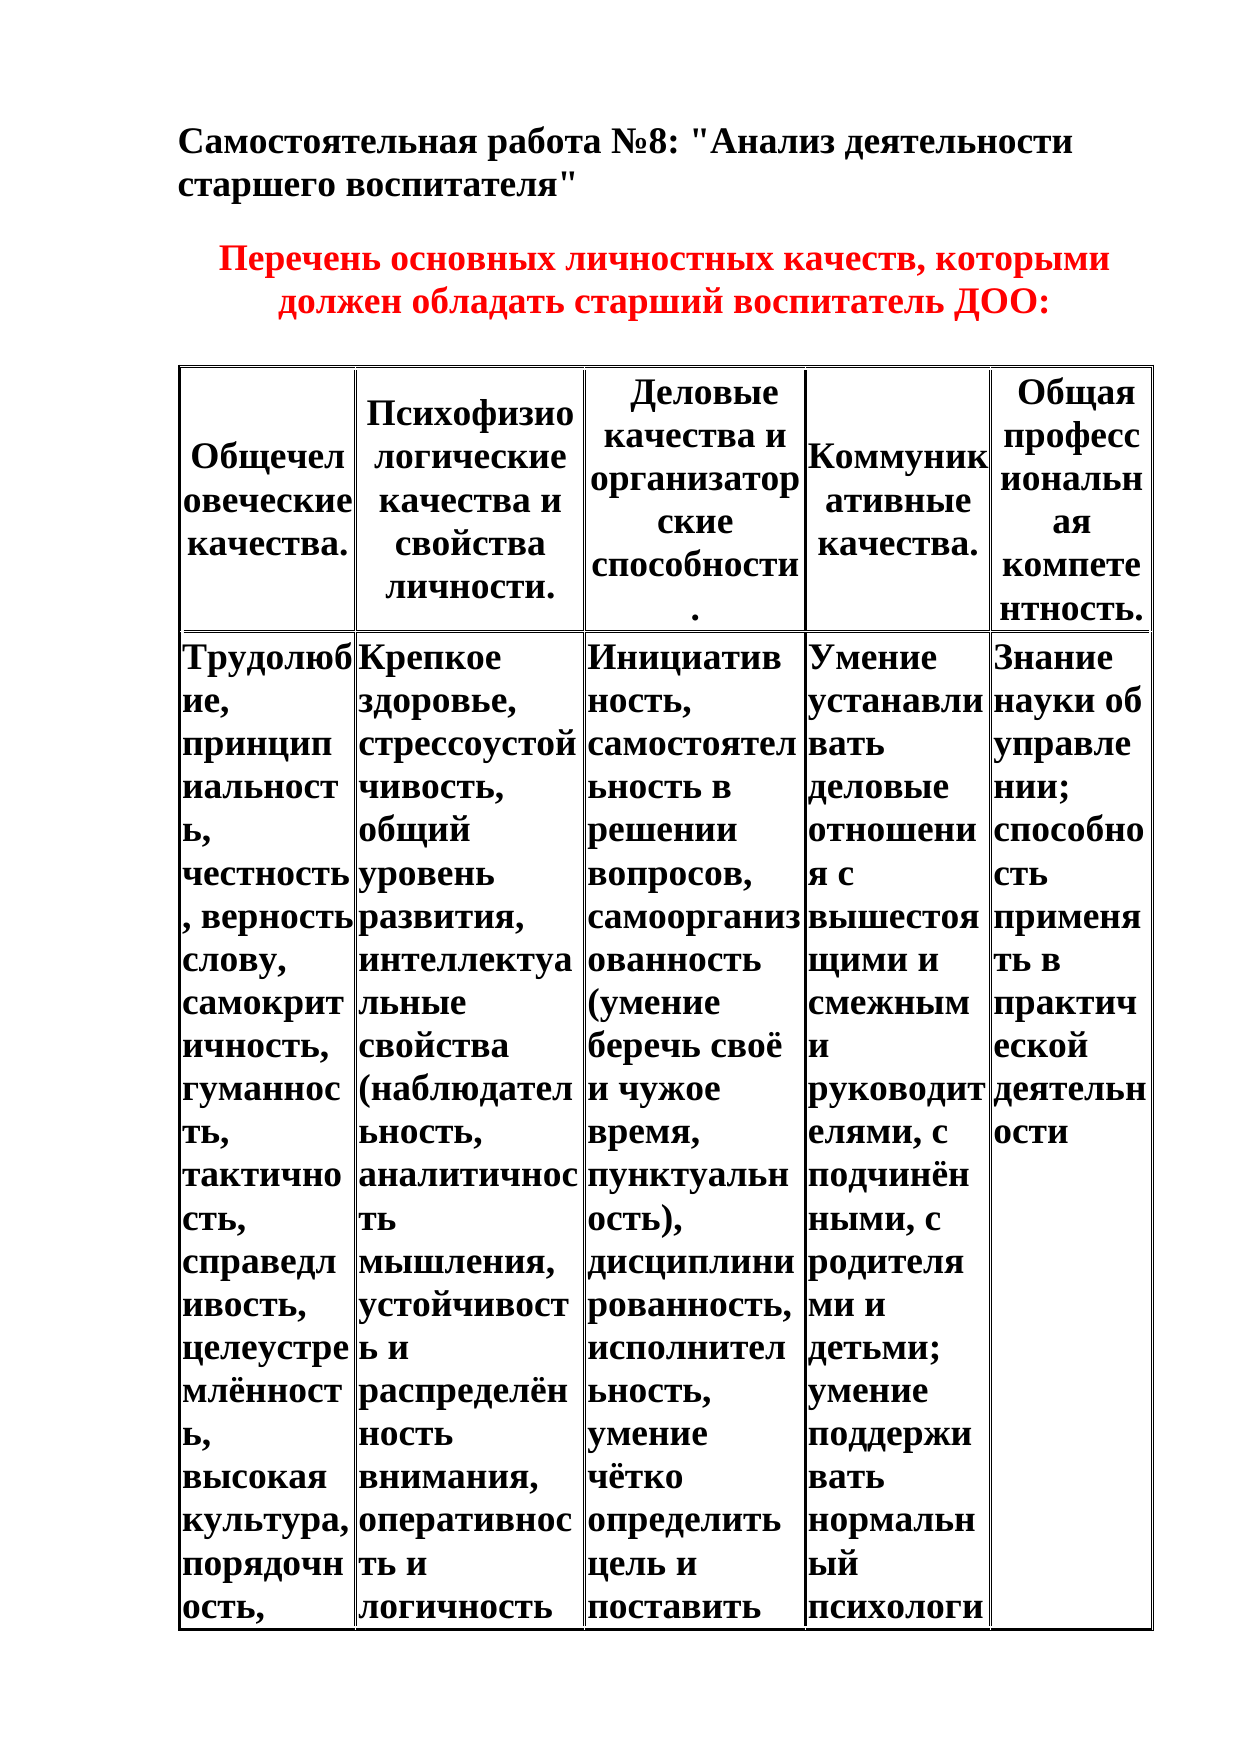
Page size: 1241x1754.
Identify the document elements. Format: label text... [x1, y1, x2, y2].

text Самостоятельная работа №8: "Анализ деятельности старшего воспитателя" [177, 118, 1152, 204]
